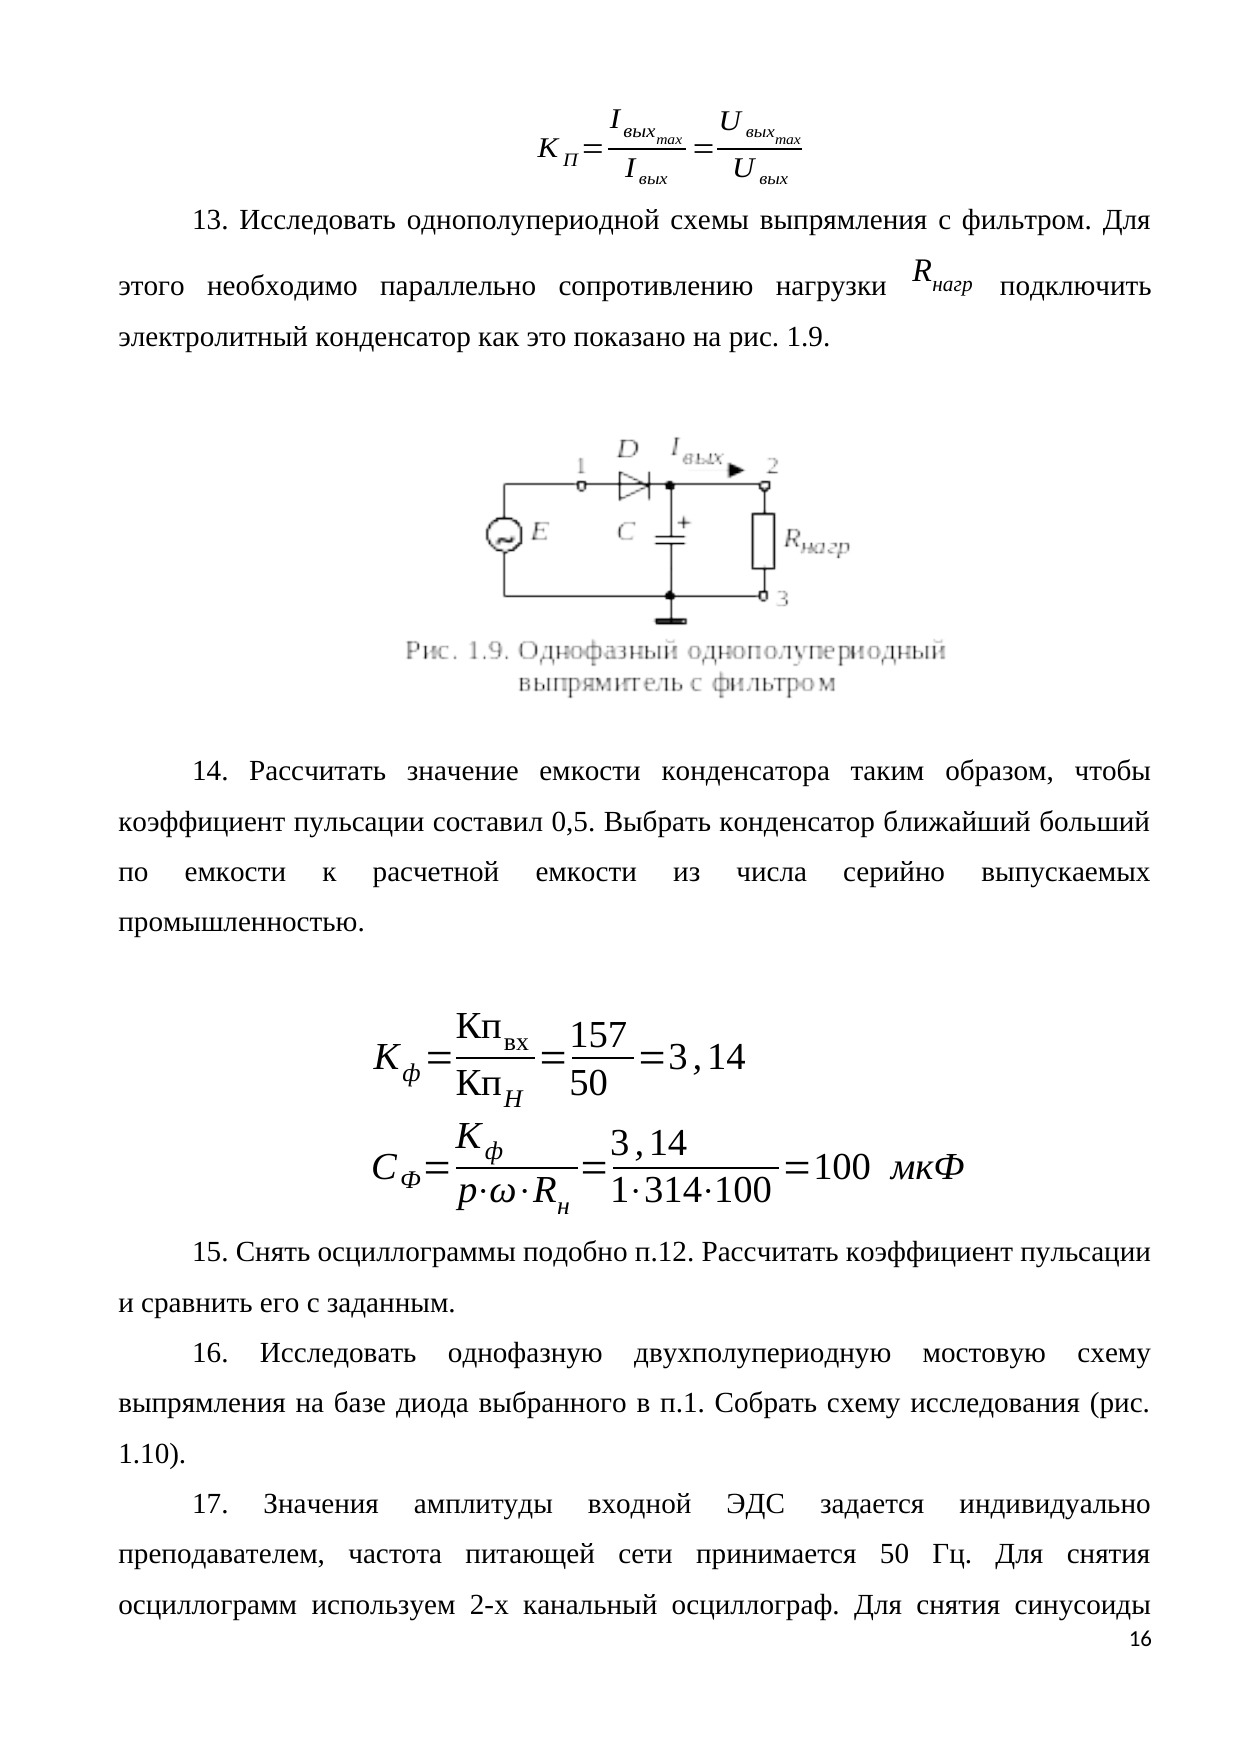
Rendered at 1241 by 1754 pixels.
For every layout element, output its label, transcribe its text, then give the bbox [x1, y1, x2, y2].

text 15. Снять осциллограммы подобно п.12. Рассчитать коэффициент пульсации и сравнить его с заданным. [118, 1234, 1152, 1318]
text 16. Исследовать однофазную двухполупериодную мостовую схему выпрямления на базе диода выбранного в п.1. Собрать схему исследования (рис. 1.10). [118, 1335, 1152, 1469]
text 13. Исследовать однополупериодной схемы выпрямления с фильтром. Для этого необходимо параллельно сопротивлению нагрузки подключить электролитный конденсатор как это показано на рис. 1.9. [118, 202, 1152, 352]
text 14. Рассчитать значение емкости конденсатора таким образом, чтобы коэффициент пульсации составил 0,5. Выбрать конденсатор ближайший больший по емкости к расчетной емкости из числа серийно выпускаемых промышленностью. [118, 753, 1152, 938]
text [118, 1486, 1152, 1620]
